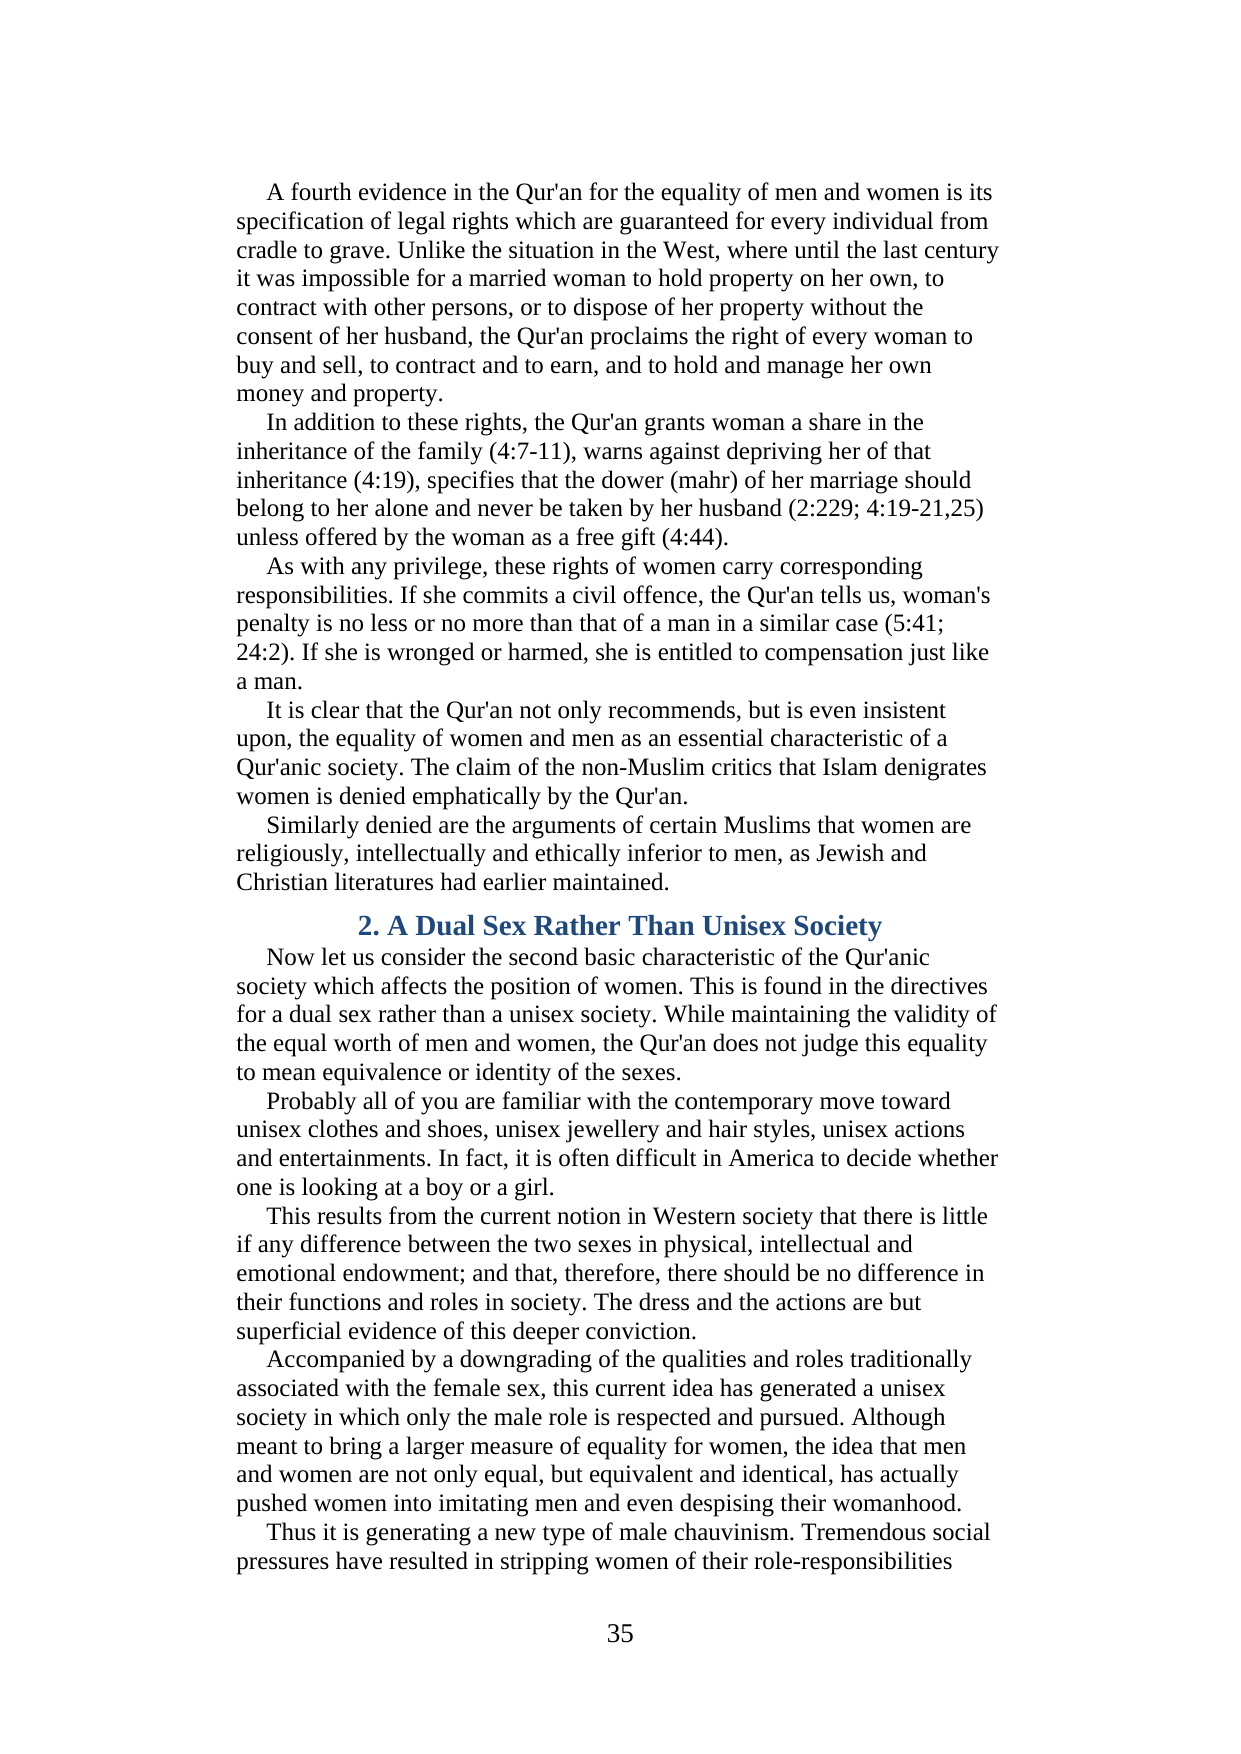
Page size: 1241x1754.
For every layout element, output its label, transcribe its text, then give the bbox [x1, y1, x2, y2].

text Now let us consider the second basic characteristic of the Qur'anic society which affects the position of women. This is found in the directives for a dual sex rather than a unisex society. While maintaining the validity of the equal worth of men and women, the Qur'an does not judge this equality to mean equivalence or identity of the sexes. [236, 942, 1004, 1086]
text Probably all of you are familiar with the contemporary move toward unisex clothes and shoes, unisex jewellery and hair styles, unisex actions and entertainments. In fact, it is often difficult in America to decide whether one is looking at a boy or a girl. [236, 1086, 1004, 1201]
text Thus it is generating a new type of male chauvinism. Tremendous social pressures have resulted in stripping women of their role-responsibilities [236, 1517, 1004, 1574]
text It is clear that the Qur'an not only recommends, but is even insistent upon, the equality of women and men as an essential characteristic of a Qur'anic society. The claim of the non-Muslim critics that Islam denigrates women is denied emphatically by the Qur'an. [236, 695, 1004, 810]
text As with any privilege, these rights of women carry corresponding responsibilities. If she commits a civil offence, the Qur'an tells us, woman's penalty is no less or no more than that of a man in a similar case (5:41; 24:2). If she is wronged or harmed, she is entitled to compensation just like a man. [236, 551, 1004, 695]
subtitle 2. A Dual Sex Rather Than Unisex Society [236, 908, 1004, 942]
text A fourth evidence in the Qur'an for the equality of men and women is its specification of legal rights which are guaranteed for every individual from cradle to grave. Unlike the situation in the West, where until the last century it was impossible for a married woman to hold property on her own, to contract with other persons, or to dispose of her property without the consent of her husband, the Qur'an proclaims the right of every woman to buy and sell, to contract and to earn, and to hold and manage her own money and property. [236, 177, 1004, 407]
text In addition to these rights, the Qur'an grants woman a share in the inheritance of the family (4:7-11), warns against depriving her of that inheritance (4:19), specifies that the dower (mahr) of her marriage should belong to her alone and never be taken by her husband (2:229; 4:19-21,25) unless offered by the woman as a free gift (4:44). [236, 407, 1004, 551]
text This results from the current notion in Western society that there is little if any difference between the two sexes in physical, intellectual and emotional endowment; and that, therefore, there should be no difference in their functions and roles in society. The dress and the actions are but superficial evidence of this deeper conviction. [236, 1201, 1004, 1344]
text Similarly denied are the arguments of certain Muslims that women are religiously, intellectually and ethically inferior to men, as Jewish and Christian literatures had earlier maintained. [236, 810, 1004, 896]
text Accompanied by a downgrading of the qualities and roles traditionally associated with the female sex, this current idea has generated a unisex society in which only the male role is respected and pursued. Although meant to bring a larger measure of equality for women, the idea that men and women are not only equal, but equivalent and identical, has actually pushed women into imitating men and even despising their womanhood. [236, 1344, 1004, 1517]
